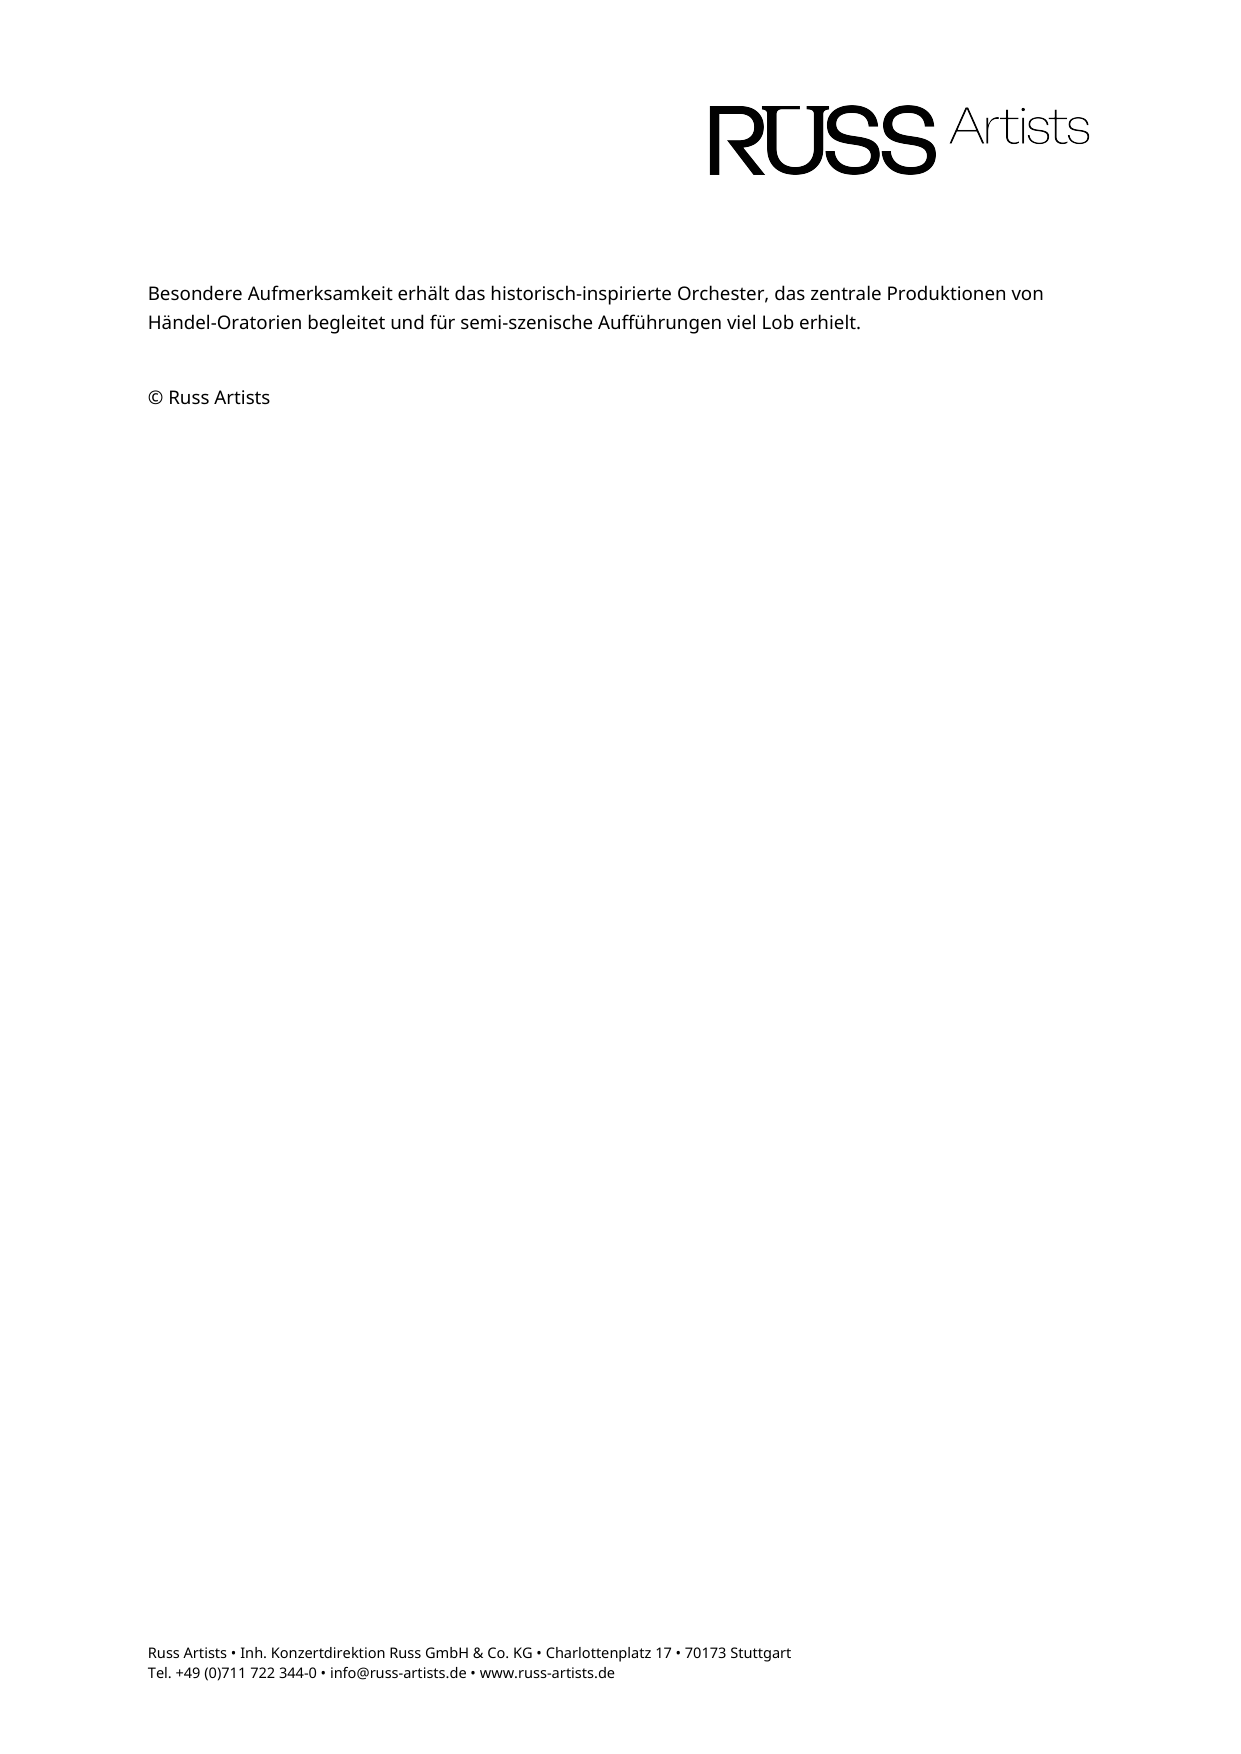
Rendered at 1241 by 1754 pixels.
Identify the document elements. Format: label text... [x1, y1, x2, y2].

text © Russ Artists [148, 384, 1092, 410]
picture [704, 99, 1094, 179]
text Besondere Aufmerksamkeit erhält das historisch-inspirierte Orchester, das zentrale Produktionen von Händel-Oratorien begleitet und für semi-szenische Aufführungen viel Lob erhielt. [148, 280, 1092, 335]
